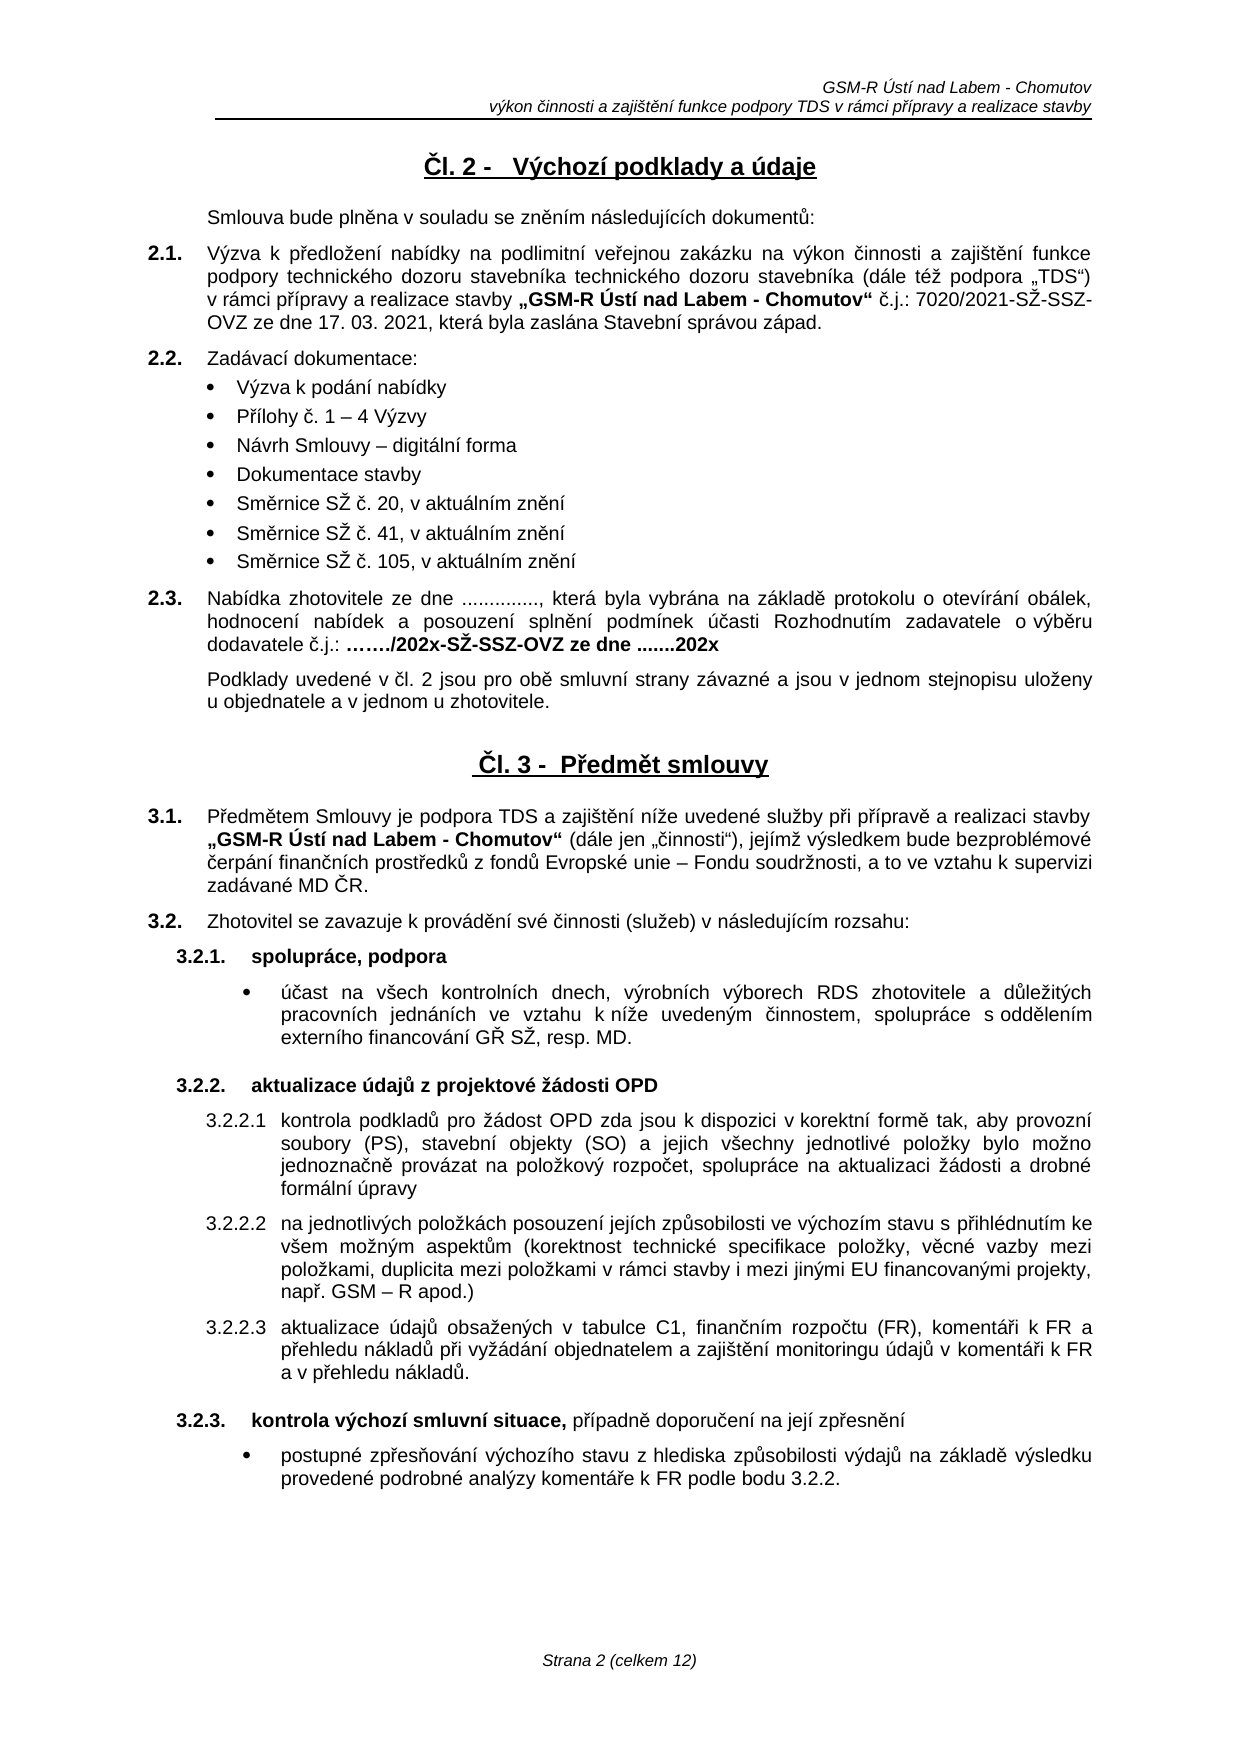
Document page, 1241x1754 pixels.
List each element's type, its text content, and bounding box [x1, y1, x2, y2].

list postupné zpřesňování výchozího stavu z hlediska způsobilosti výdajů na základě výsledku provedené podrobné analýzy komentáře k FR podle bodu 3.2.2. [243, 1444, 1092, 1489]
list Zadávací dokumentace: [148, 346, 1092, 370]
list Předmětem Smlouvy je podpora TDS a zajištění níže uvedené služby při přípravě a realizaci stavby „GSM-R Ústí nad Labem - Chomutov“ (dále jen „činnosti“), jejímž výsledkem bude bezproblémové čerpání finančních prostředků z fondů Evropské unie – Fondu soudržnosti, a to ve vztahu k supervizi zadávané MD ČR. [148, 804, 1092, 896]
list Dokumentace stavby [207, 463, 1092, 486]
list aktualizace údajů obsažených v tabulce C1, finančním rozpočtu (FR), komentáři k FR a přehledu nákladů při vyžádání objednatelem a zajištění monitoringu údajů v komentáři k FR a v přehledu nákladů. [206, 1316, 1092, 1384]
list aktualizace údajů z projektové žádosti OPD [176, 1074, 1092, 1096]
list Směrnice SŽ č. 41, v aktuálním znění [207, 521, 1092, 544]
list Přílohy č. 1 – 4 Výzvy [207, 405, 1092, 428]
list účast na všech kontrolních dnech, výrobních výborech RDS zhotovitele a důležitých pracovních jednáních ve vztahu k níže uvedeným činnostem, spolupráce s oddělením externího financování GŘ SŽ, resp. MD. [243, 981, 1092, 1049]
list Zhotovitel se zavazuje k provádění své činnosti (služeb) v následujícím rozsahu: [148, 909, 1092, 933]
text Čl. 2 - Výchozí podklady a údaje [148, 152, 1092, 181]
text Podklady uvedené v čl. 2 jsou pro obě smluvní strany závazné a jsou v jednom stejnopisu uloženy u objednatele a v jednom u zhotovitele. [207, 668, 1092, 713]
list Nabídka zhotovitele ze dne .............., která byla vybrána na základě protokolu o otevírání obálek, hodnocení nabídek a posouzení splnění podmínek účasti Rozhodnutím zadavatele o výběru dodavatele č.j.: ……./202x-SŽ-SSZ-OVZ ze dne .......202x [148, 586, 1092, 655]
list Výzva k podání nabídky [207, 376, 1092, 399]
list kontrola výchozí smluvní situace, případně doporučení na její zpřesnění [176, 1409, 1092, 1431]
list Návrh Smlouvy – digitální forma [207, 434, 1092, 457]
list na jednotlivých položkách posouzení jejích způsobilosti ve výchozím stavu s přihlédnutím ke všem možným aspektům (korektnost technické specifikace položky, věcné vazby mezi položkami, duplicita mezi položkami v rámci stavby i mezi jinými EU financovanými projekty, např. GSM – R apod.) [206, 1212, 1092, 1303]
list kontrola podkladů pro žádost OPD zda jsou k dispozici v korektní formě tak, aby provozní soubory (PS), stavební objekty (SO) a jejich všechny jednotlivé položky bylo možno jednoznačně provázat na položkový rozpočet, spolupráce na aktualizaci žádosti a drobné formální úpravy [206, 1109, 1092, 1200]
subtitle Čl. 3 - Předmět smlouvy [148, 751, 1092, 779]
list Směrnice SŽ č. 20, v aktuálním znění [207, 492, 1092, 515]
list spolupráce, podpora [176, 945, 1092, 968]
text Smlouva bude plněna v souladu se zněním následujících dokumentů: [207, 206, 1092, 229]
list Výzva k předložení nabídky na podlimitní veřejnou zakázku na výkon činnosti a zajištění funkce podpory technického dozoru stavebníka technického dozoru stavebníka (dále též podpora „TDS“) v rámci přípravy a realizace stavby „GSM-R Ústí nad Labem - Chomutov“ č.j.: 7020/2021-SŽ-SSZ-OVZ ze dne 17. 03. 2021, která byla zaslána Stavební správou západ. [148, 241, 1092, 333]
list Směrnice SŽ č. 105, v aktuálním znění [207, 550, 1092, 573]
